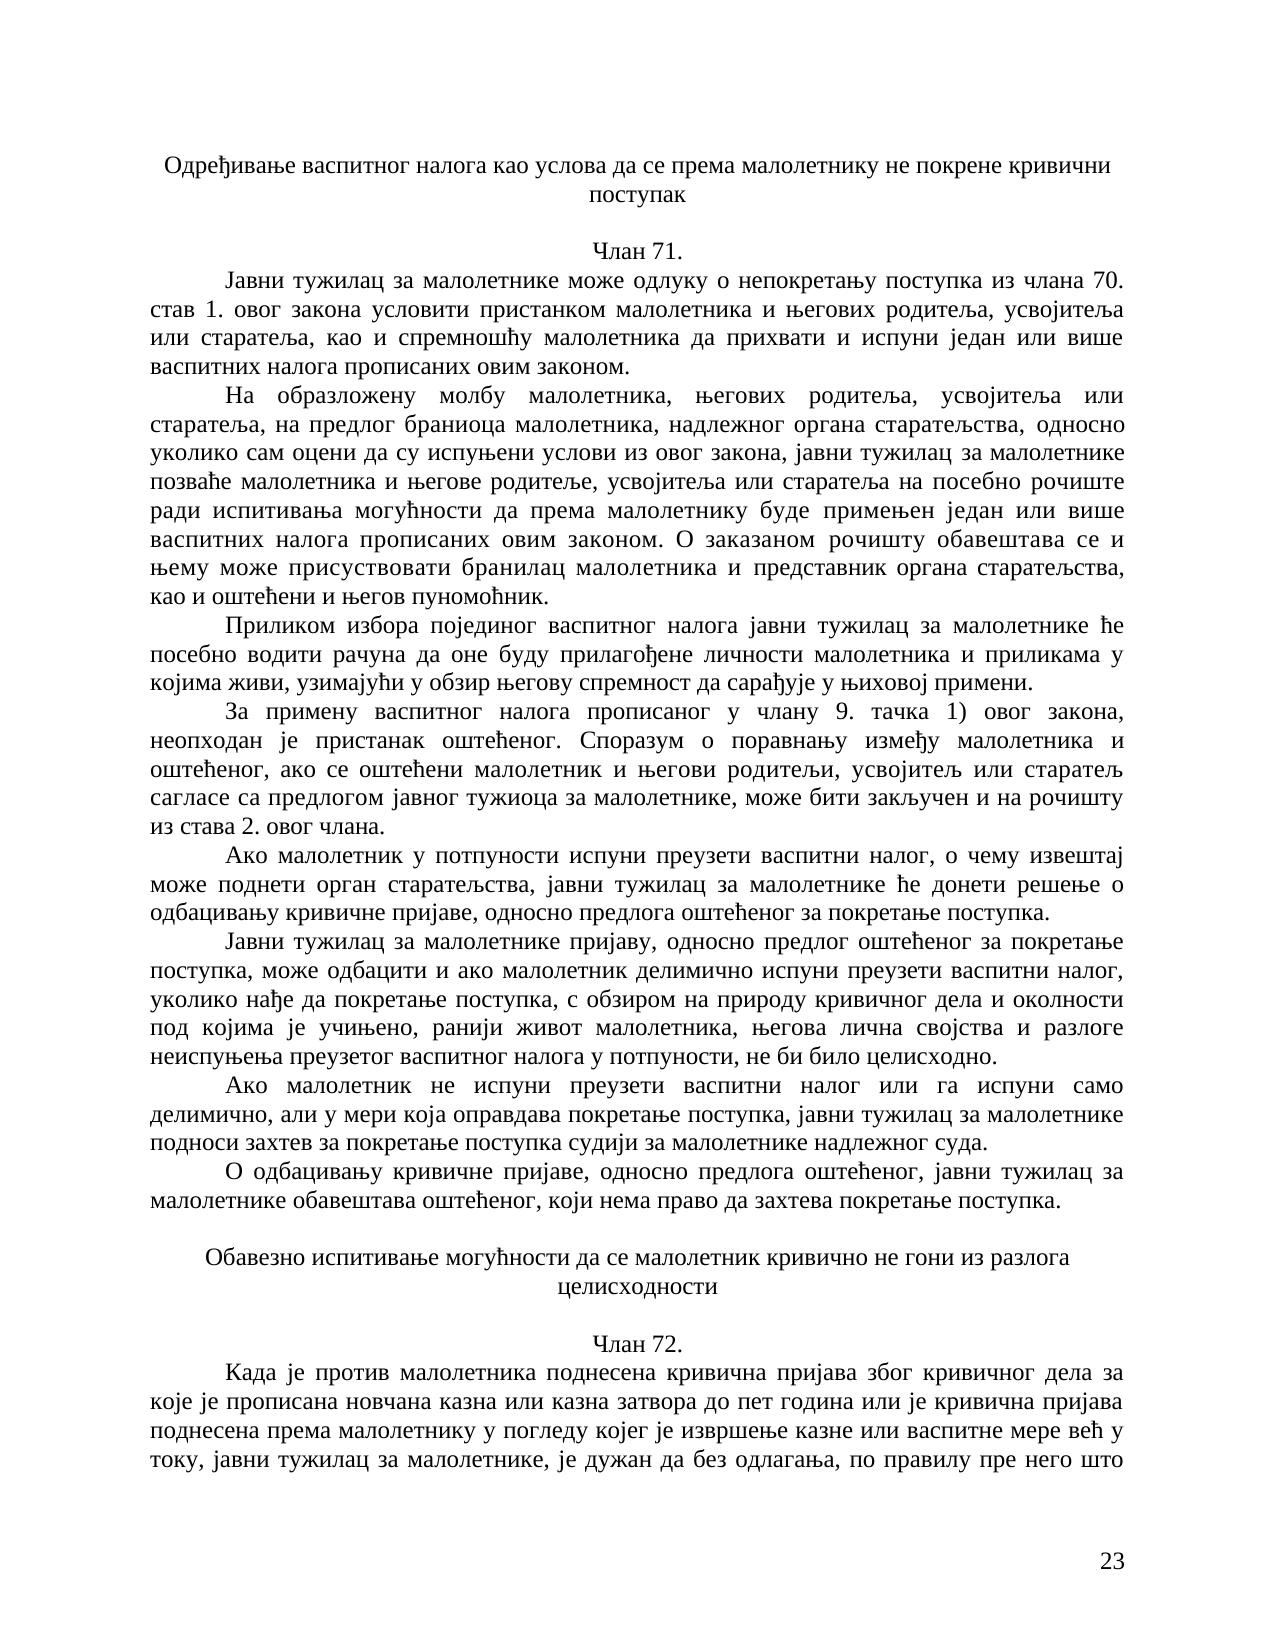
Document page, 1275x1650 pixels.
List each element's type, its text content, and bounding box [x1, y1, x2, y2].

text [150, 1357, 1125, 1472]
text О одбацивању кривичне пријаве, односно предлога оштећеног, јавни тужилац за малолетнике обавештава оштећеног, који нема право да захтева покретање поступка. [150, 1156, 1125, 1214]
text За примену васпитног налога прописаног у члану 9. тачка 1) овог закона, неопходан је пристанак оштећеног. Споразум о поравнању између малолетника и оштећеног, ако се оштећени малолетник и његови родитељи, усвојитељ или старатељ сагласе са предлогом јавног тужиоца за малолетнике, може бити закључен и на рочишту из става 2. овог члана. [150, 696, 1125, 840]
text Ако малолетник у потпуности испуни преузети васпитни налог, о чему извештај може поднети орган старатељства, јавни тужилац за малолетнике ће донети решење о одбацивању кривичне пријаве, односно предлога оштећеног за покретање поступка. [150, 840, 1125, 926]
text Одређивање васпитног налога као услова да се према малолетнику не покрене кривични поступак [150, 150, 1125, 207]
text Приликом избора појединог васпитног налога јавни тужилац за малолетнике ће посебно водити рачуна да оне буду прилагођене личности малолетника и приликама у којима живи, узимајући у обзир његову спремност да сарађује у њиховој примени. [150, 610, 1125, 696]
text Јавни тужилац за малолетнике може одлуку о непокретању поступка из члана 70. став 1. овог закона условити пристанком малолетника и његових родитеља, усвојитеља или старатеља, као и спремношћу малолетника да прихвати и испуни један или више васпитних налога прописаних овим законом. [150, 265, 1125, 380]
text Члан 72. [150, 1329, 1125, 1357]
text На образложену молбу малолетника, његових родитеља, усвојитеља или старатеља, на предлог браниоца малолетника, надлежног органа старатељства, односно уколико сам оцени да су испуњени услови из овог закона, јавни тужилац за малолетнике позваће малолетника и његове родитеље, усвојитеља или старатеља на посебно рочиште ради испитивања могућности да према малолетнику буде примењен један или више васпитних налога прописаних овим законом. О заказаном рочишту обавештава се и њему може присуствовати бранилац малолетника и представник органа старатељства, као и оштећени и његов пуномоћник. [150, 380, 1125, 610]
text Ако малолетник не испуни преузети васпитни налог или га испуни само делимично, али у мери која оправдава покретање поступка, јавни тужилац за малолетнике подноси захтев за покретање поступка судији за малолетнике надлежног суда. [150, 1070, 1125, 1156]
text Јавни тужилац за малолетнике пријаву, односно предлог оштећеног за покретање поступка, може одбацити и ако малолетник делимично испуни преузети васпитни налог, уколико нађе да покретање поступка, с обзиром на природу кривичног дела и околности под којима је учињено, ранији живот малолетника, његова лична својства и разлоге неиспуњења преузетог васпитног налога у потпуности, не би било целисходно. [150, 926, 1125, 1070]
text Члан 71. [150, 236, 1125, 265]
text Обавезно испитивање могућности да се малолетник кривично не гони из разлога целисходности [150, 1242, 1125, 1300]
